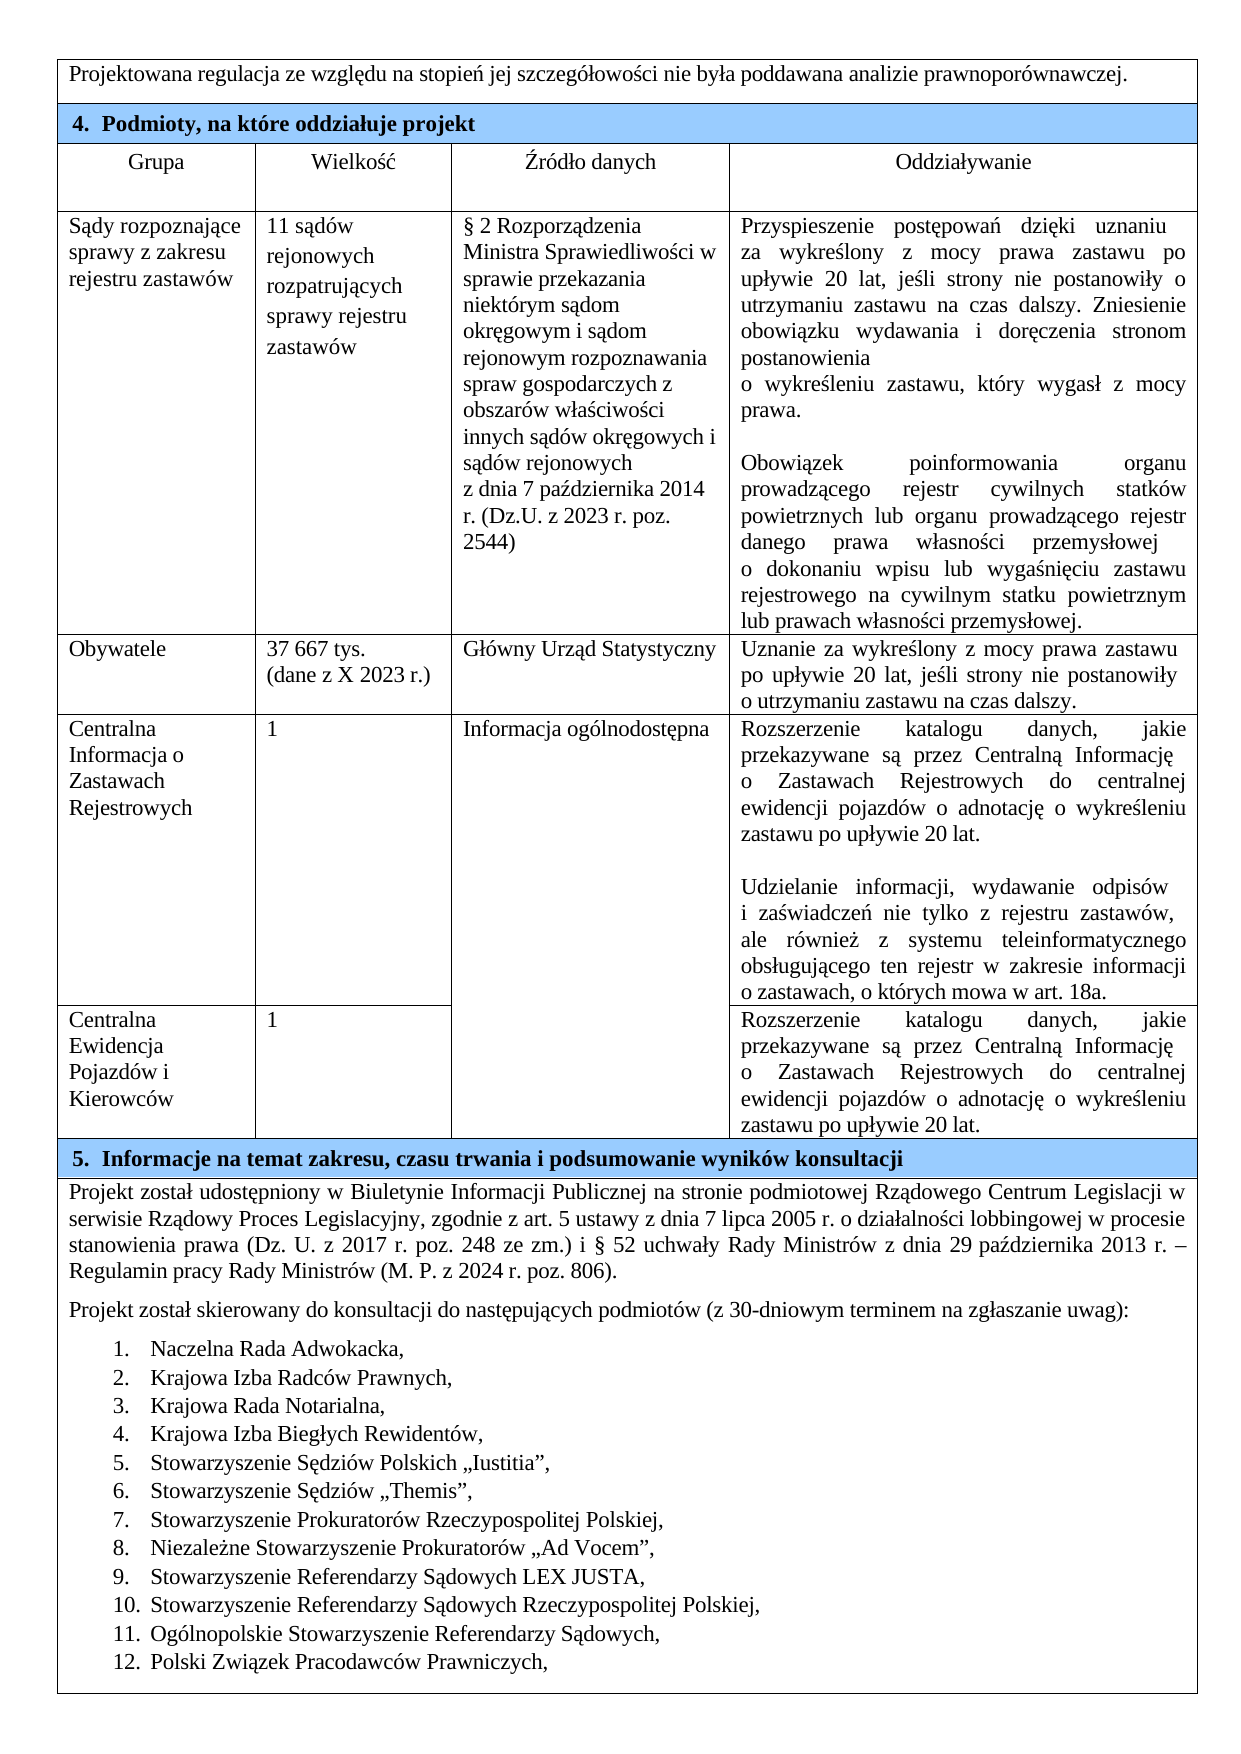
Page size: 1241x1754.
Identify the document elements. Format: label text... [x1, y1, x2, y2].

table_cell Przyspieszenie postępowań dzięki uznaniu za wykreślony z mocy prawa zastawu po upływie 20 lat, jeśli strony nie postanowiły o utrzymaniu zastawu na czas dalszy. Zniesienie obowiązku wydawania i doręczenia stronom postanowienia o wykreśleniu zastawu, który wygasł z mocy prawa. Obowiązek poinformowania organu prowadzącego rejestr cywilnych statków powietrznych lub organu prowadzącego rejestr danego prawa własności przemysłowej o dokonaniu wpisu lub wygaśnięciu zastawu rejestrowego na cywilnym statku powietrznym lub prawach własności przemysłowej. [730, 212, 1197, 634]
table_cell Centralna Informacja o Zastawach Rejestrowych [58, 715, 255, 1005]
table_cell Oddziaływanie [730, 144, 1197, 211]
table_cell 11 sądów rejonowych rozpatrujących sprawy rejestru zastawów [256, 212, 451, 634]
table_cell Obywatele [58, 635, 255, 714]
table_cell Źródło danych [452, 144, 729, 211]
table_cell Wielkość [256, 144, 451, 211]
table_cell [58, 1179, 1197, 1693]
table_cell Informacja ogólnodostępna [452, 715, 729, 1137]
table_cell 1 [256, 1006, 451, 1137]
table_cell Rozszerzenie katalogu danych, jakie przekazywane są przez Centralną Informację o Zastawach Rejestrowych do centralnej ewidencji pojazdów o adnotację o wykreśleniu zastawu po upływie 20 lat. [730, 1006, 1197, 1137]
table_cell Centralna Ewidencja Pojazdów i Kierowców [58, 1006, 255, 1137]
table_cell Uznanie za wykreślony z mocy prawa zastawu po upływie 20 lat, jeśli strony nie postanowiły o utrzymaniu zastawu na czas dalszy. [730, 635, 1197, 714]
table_cell Grupa [58, 144, 255, 211]
table_cell 37 667 tys. (dane z X 2023 r.) [256, 635, 451, 714]
table_cell Sądy rozpoznające sprawy z zakresu rejestru zastawów [58, 212, 255, 634]
table_cell Rozszerzenie katalogu danych, jakie przekazywane są przez Centralną Informację o Zastawach Rejestrowych do centralnej ewidencji pojazdów o adnotację o wykreśleniu zastawu po upływie 20 lat. Udzielanie informacji, wydawanie odpisów i zaświadczeń nie tylko z rejestru zastawów, ale również z systemu teleinformatycznego obsługującego ten rejestr w zakresie informacji o zastawach, o których mowa w art. 18a. [730, 715, 1197, 1005]
table_cell § 2 Rozporządzenia Ministra Sprawiedliwości w sprawie przekazania niektórym sądom okręgowym i sądom rejonowym rozpoznawania spraw gospodarczych z obszarów właściwości innych sądów okręgowych i sądów rejonowych z dnia 7 października 2014 r. (Dz.U. z 2023 r. poz. 2544) [452, 212, 729, 634]
table_cell Projektowana regulacja ze względu na stopień jej szczegółowości nie była poddawana analizie prawnoporównawczej. [58, 60, 1197, 103]
table_cell Główny Urząd Statystyczny [452, 635, 729, 714]
table_cell Podmioty, na które oddziałuje projekt [58, 104, 1197, 143]
table_cell 1 [256, 715, 451, 1005]
table_cell Informacje na temat zakresu, czasu trwania i podsumowanie wyników konsultacji [58, 1139, 1197, 1177]
